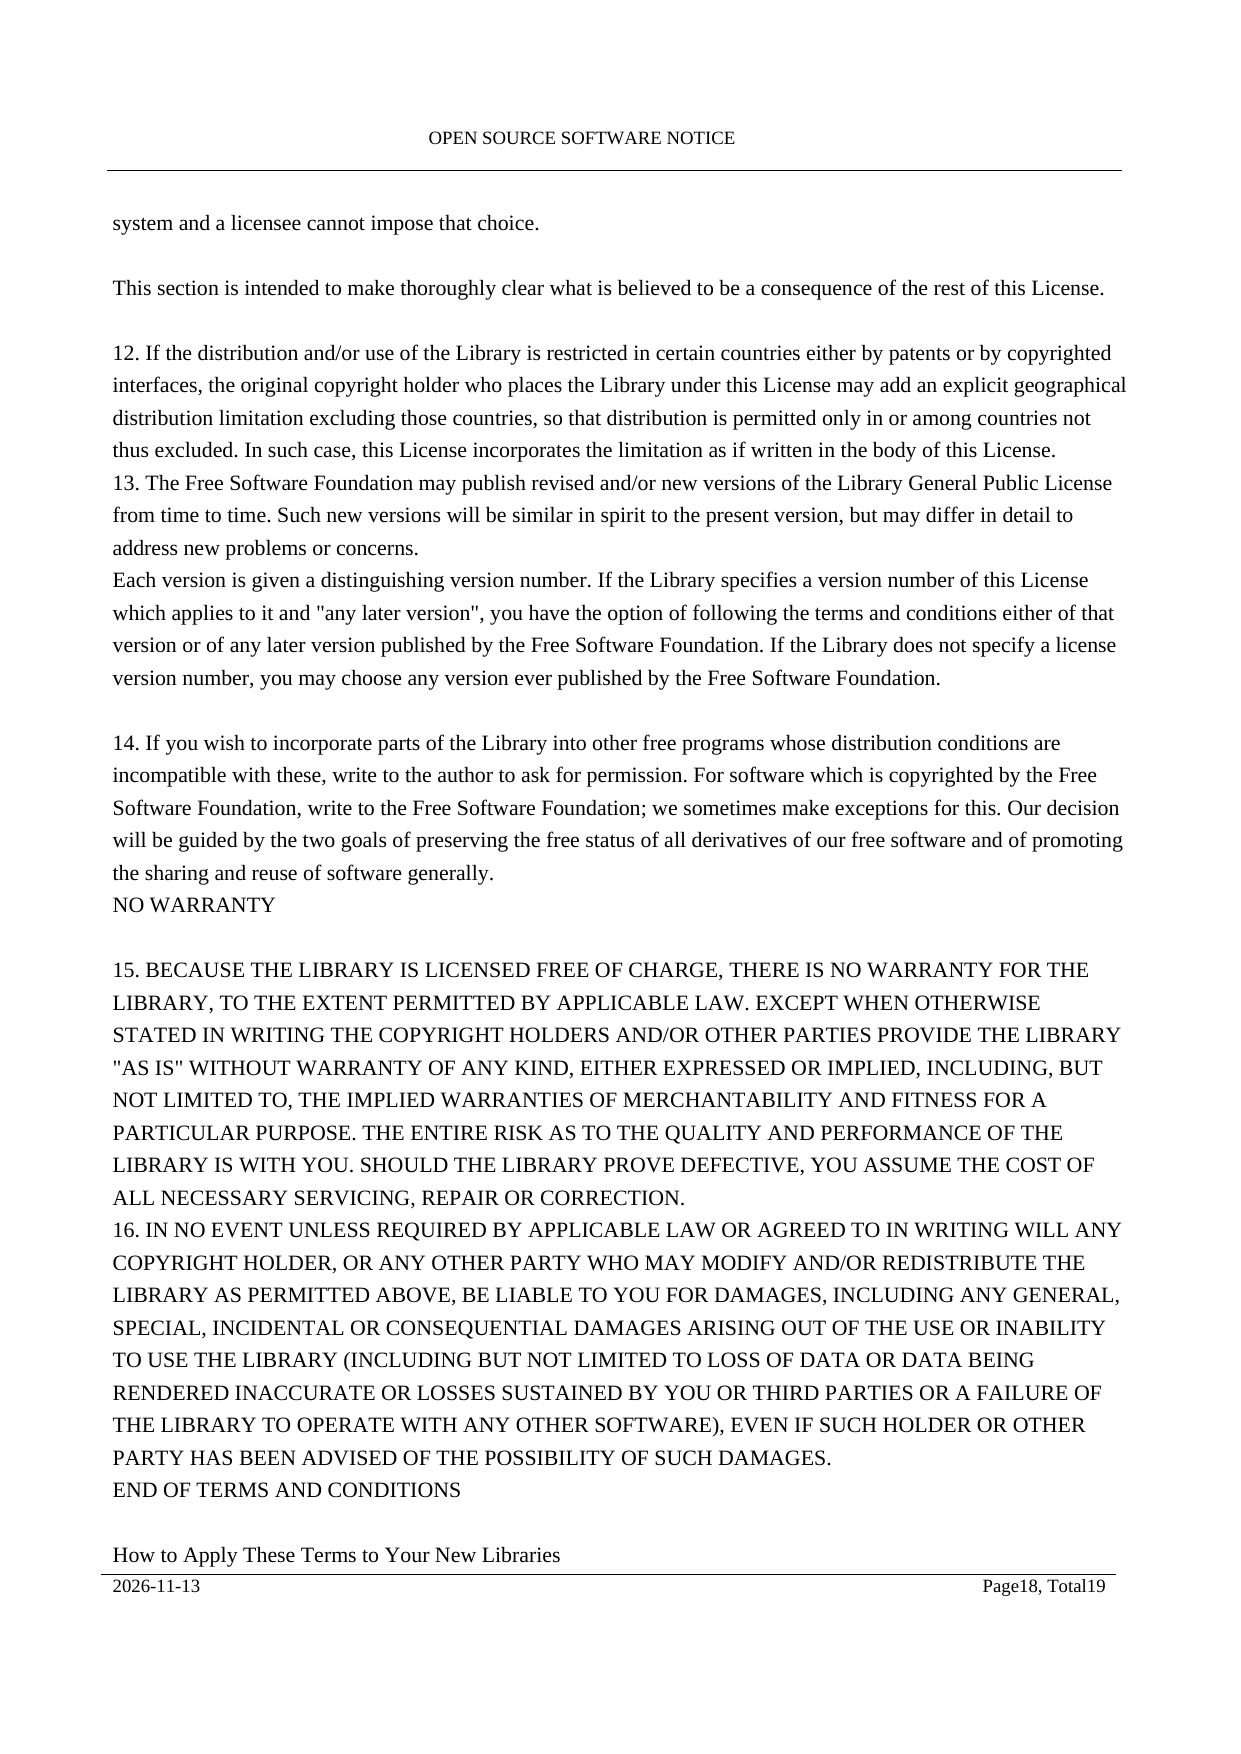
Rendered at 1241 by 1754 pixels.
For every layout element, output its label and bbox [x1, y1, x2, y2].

text [112, 206, 1128, 1571]
